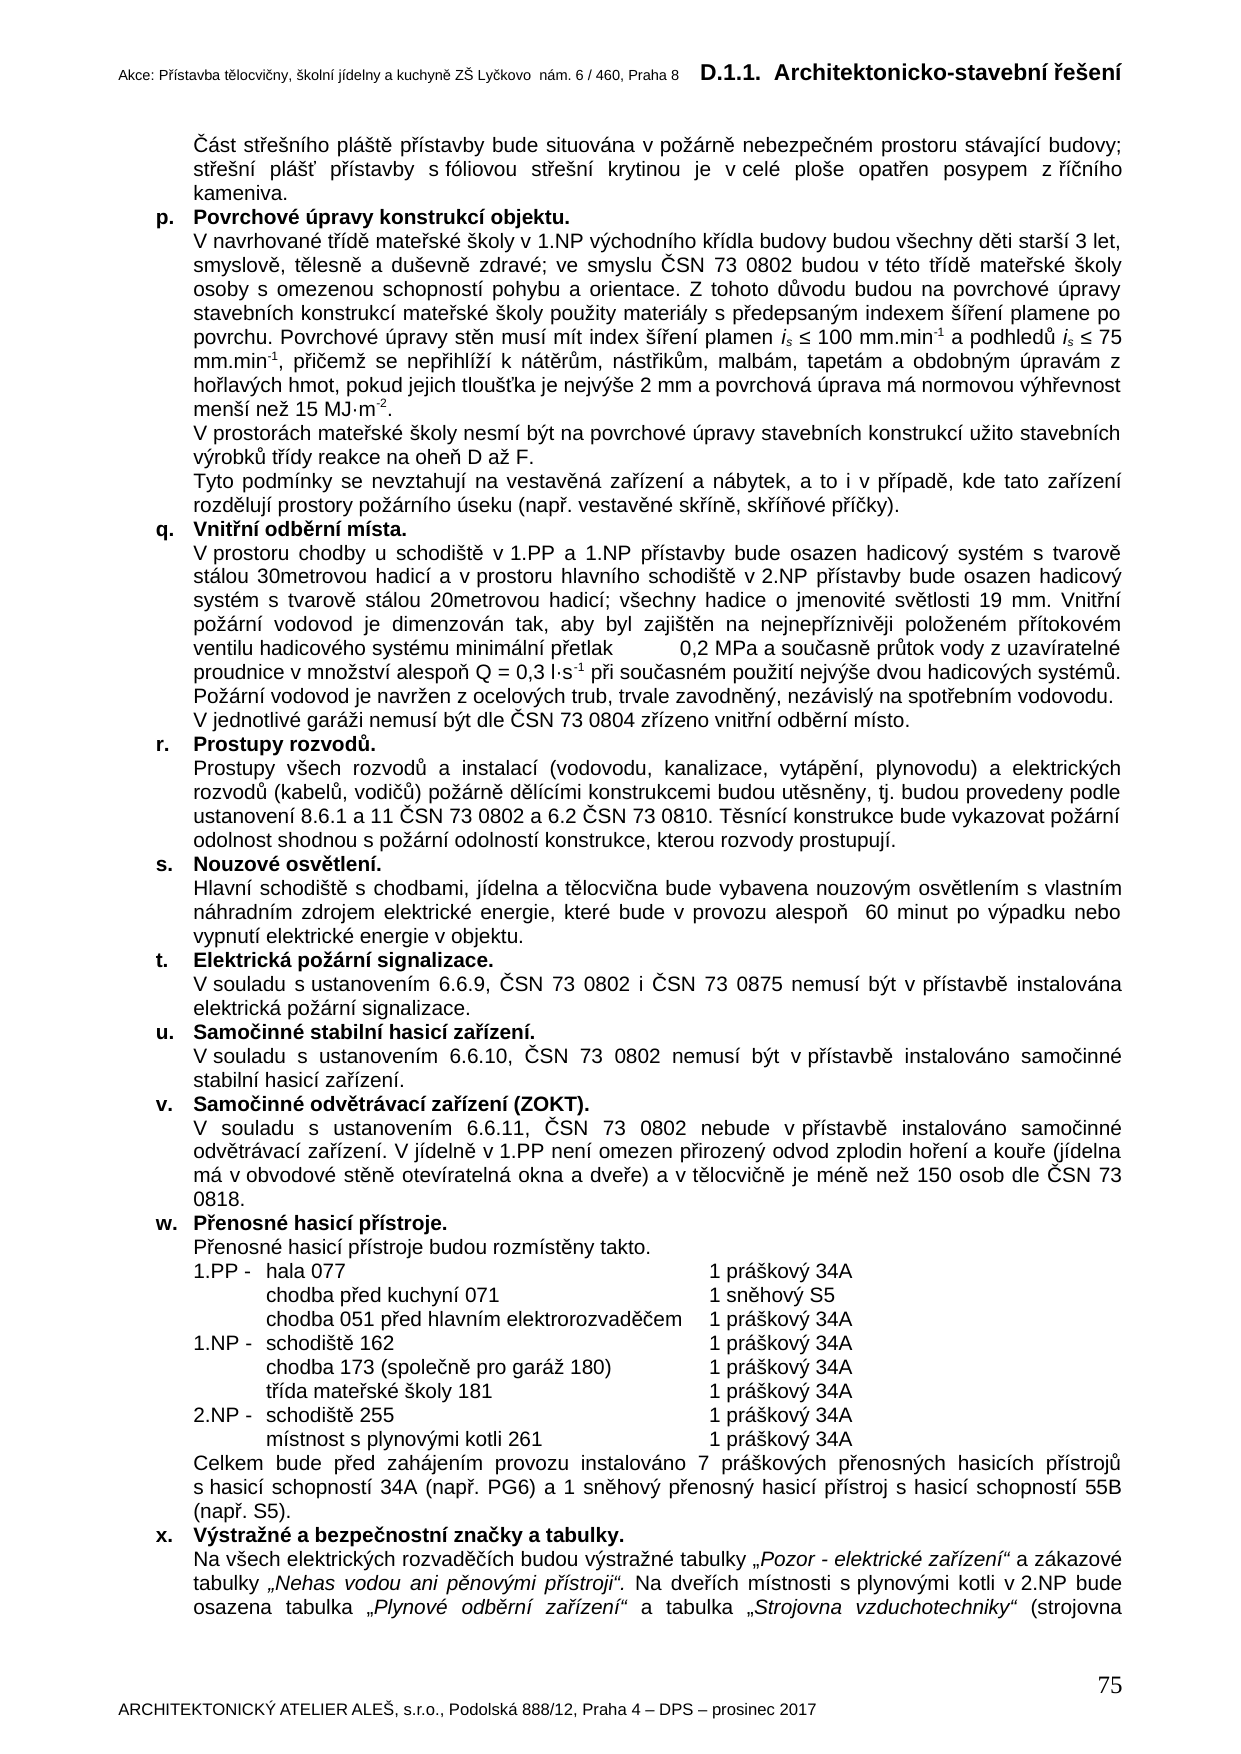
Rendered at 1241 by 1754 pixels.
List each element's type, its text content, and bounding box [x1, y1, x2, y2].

text V prostoru chodby u schodiště v 1.PP a 1.NP přístavby bude osazen hadicový systém s tvarově stálou 30metrovou hadicí a v prostoru hlavního schodiště v 2.NP přístavby bude osazen hadicový systém s tvarově stálou 20metrovou hadicí; všechny hadice o jmenovité světlosti 19 mm. Vnitřní požární vodovod je dimenzován tak, aby byl zajištěn na nejnepříznivěji položeném přítokovém ventilu hadicového systému minimální přetlak 0,2 MPa a současně průtok vody z uzavíratelné proudnice v množství alespoň Q = 0,3 l·s-1 při současném použití nejvýše dvou hadicových systémů. Požární vodovod je navržen z ocelových trub, trvale zavodněný, nezávislý na spotřebním vodovodu. [193, 540, 1122, 708]
text chodba 051 před hlavním elektrorozvaděčem 1 práškový 34A [193, 1307, 1122, 1331]
text V souladu s ustanovením 6.6.10, ČSN 73 0802 nemusí být v přístavbě instalováno samočinné stabilní hasicí zařízení. [193, 1043, 1122, 1091]
text Hlavní schodiště s chodbami, jídelna a tělocvična bude vybavena nouzovým osvětlením s vlastním náhradním zdrojem elektrické energie, které bude v provozu alespoň 60 minut po výpadku nebo vypnutí elektrické energie v objektu. [193, 876, 1122, 948]
text V jednotlivé garáži nemusí být dle ČSN 73 0804 zřízeno vnitřní odběrní místo. [193, 708, 1122, 732]
list Povrchové úpravy konstrukcí objektu. [156, 205, 1122, 229]
text 1.NP - schodiště 162 1 práškový 34A [193, 1331, 1122, 1355]
list Samočinné odvětrávací zařízení (ZOKT). [156, 1091, 1122, 1115]
text V prostorách mateřské školy nesmí být na povrchové úpravy stavebních konstrukcí užito stavebních výrobků třídy reakce na oheň D až F. [193, 421, 1122, 468]
text místnost s plynovými kotli 261 1 práškový 34A [193, 1427, 1122, 1451]
text Prostupy všech rozvodů a instalací (vodovodu, kanalizace, vytápění, plynovodu) a elektrických rozvodů (kabelů, vodičů) požárně dělícími konstrukcemi budou utěsněny, tj. budou provedeny podle ustanovení 8.6.1 a 11 ČSN 73 0802 a 6.2 ČSN 73 0810. Těsnící konstrukce bude vykazovat požární odolnost shodnou s požární odolností konstrukce, kterou rozvody prostupují. [193, 756, 1122, 852]
text třída mateřské školy 181 1 práškový 34A [193, 1379, 1122, 1403]
text Tyto podmínky se nevztahují na vestavěná zařízení a nábytek, a to i v případě, kde tato zařízení rozdělují prostory požárního úseku (např. vestavěné skříně, skříňové příčky). [193, 468, 1122, 516]
list Přenosné hasicí přístroje. [156, 1211, 1122, 1235]
text V souladu s ustanovením 6.6.9, ČSN 73 0802 i ČSN 73 0875 nemusí být v přístavbě instalována elektrická požární signalizace. [193, 972, 1122, 1019]
text V navrhované třídě mateřské školy v 1.NP východního křídla budovy budou všechny děti starší 3 let, smyslově, tělesně a duševně zdravé; ve smyslu ČSN 73 0802 budou v této třídě mateřské školy osoby s omezenou schopností pohybu a orientace. Z tohoto důvodu budou na povrchové úpravy stavebních konstrukcí mateřské školy použity materiály s předepsaným indexem šíření plamene po povrchu. Povrchové úpravy stěn musí mít index šíření plamen is ≤ 100 mm.min-1 a podhledů is ≤ 75 mm.min-1, přičemž se nepřihlíží k nátěrům, nástřikům, malbám, tapetám a obdobným úpravám z hořlavých hmot, pokud jejich tloušťka je nejvýše 2 mm a povrchová úprava má normovou výhřevnost menší než 15 MJ·m-2. [193, 229, 1122, 421]
list Samočinné stabilní hasicí zařízení. [156, 1019, 1122, 1043]
text Přenosné hasicí přístroje budou rozmístěny takto. [193, 1235, 1122, 1259]
text chodba před kuchyní 071 1 sněhový S5 [193, 1283, 1122, 1307]
list Nouzové osvětlení. [156, 852, 1122, 876]
text 1.PP - hala 077 1 práškový 34A [193, 1259, 1122, 1283]
text Celkem bude před zahájením provozu instalováno 7 práškových přenosných hasicích přístrojů s hasicí schopností 34A (např. PG6) a 1 sněhový přenosný hasicí přístroj s hasicí schopností 55B (např. S5). [193, 1451, 1122, 1523]
text V souladu s ustanovením 6.6.11, ČSN 73 0802 nebude v přístavbě instalováno samočinné odvětrávací zařízení. V jídelně v 1.PP není omezen přirozený odvod zplodin hoření a kouře (jídelna má v obvodové stěně otevíratelná okna a dveře) a v tělocvičně je méně než 150 osob dle ČSN 73 0818. [193, 1115, 1122, 1211]
text chodba 173 (společně pro garáž 180) 1 práškový 34A [118, 1355, 1122, 1379]
list Prostupy rozvodů. [156, 732, 1122, 756]
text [193, 1547, 1122, 1618]
text Část střešního pláště přístavby bude situována v požárně nebezpečném prostoru stávající budovy; střešní plášť přístavby s fóliovou střešní krytinou je v celé ploše opatřen posypem z říčního kameniva. [193, 133, 1122, 205]
list Elektrická požární signalizace. [156, 948, 1122, 972]
text 2.NP - schodiště 255 1 práškový 34A [193, 1403, 1122, 1427]
list Výstražné a bezpečnostní značky a tabulky. [156, 1523, 1122, 1547]
list Vnitřní odběrní místa. [156, 516, 1122, 540]
